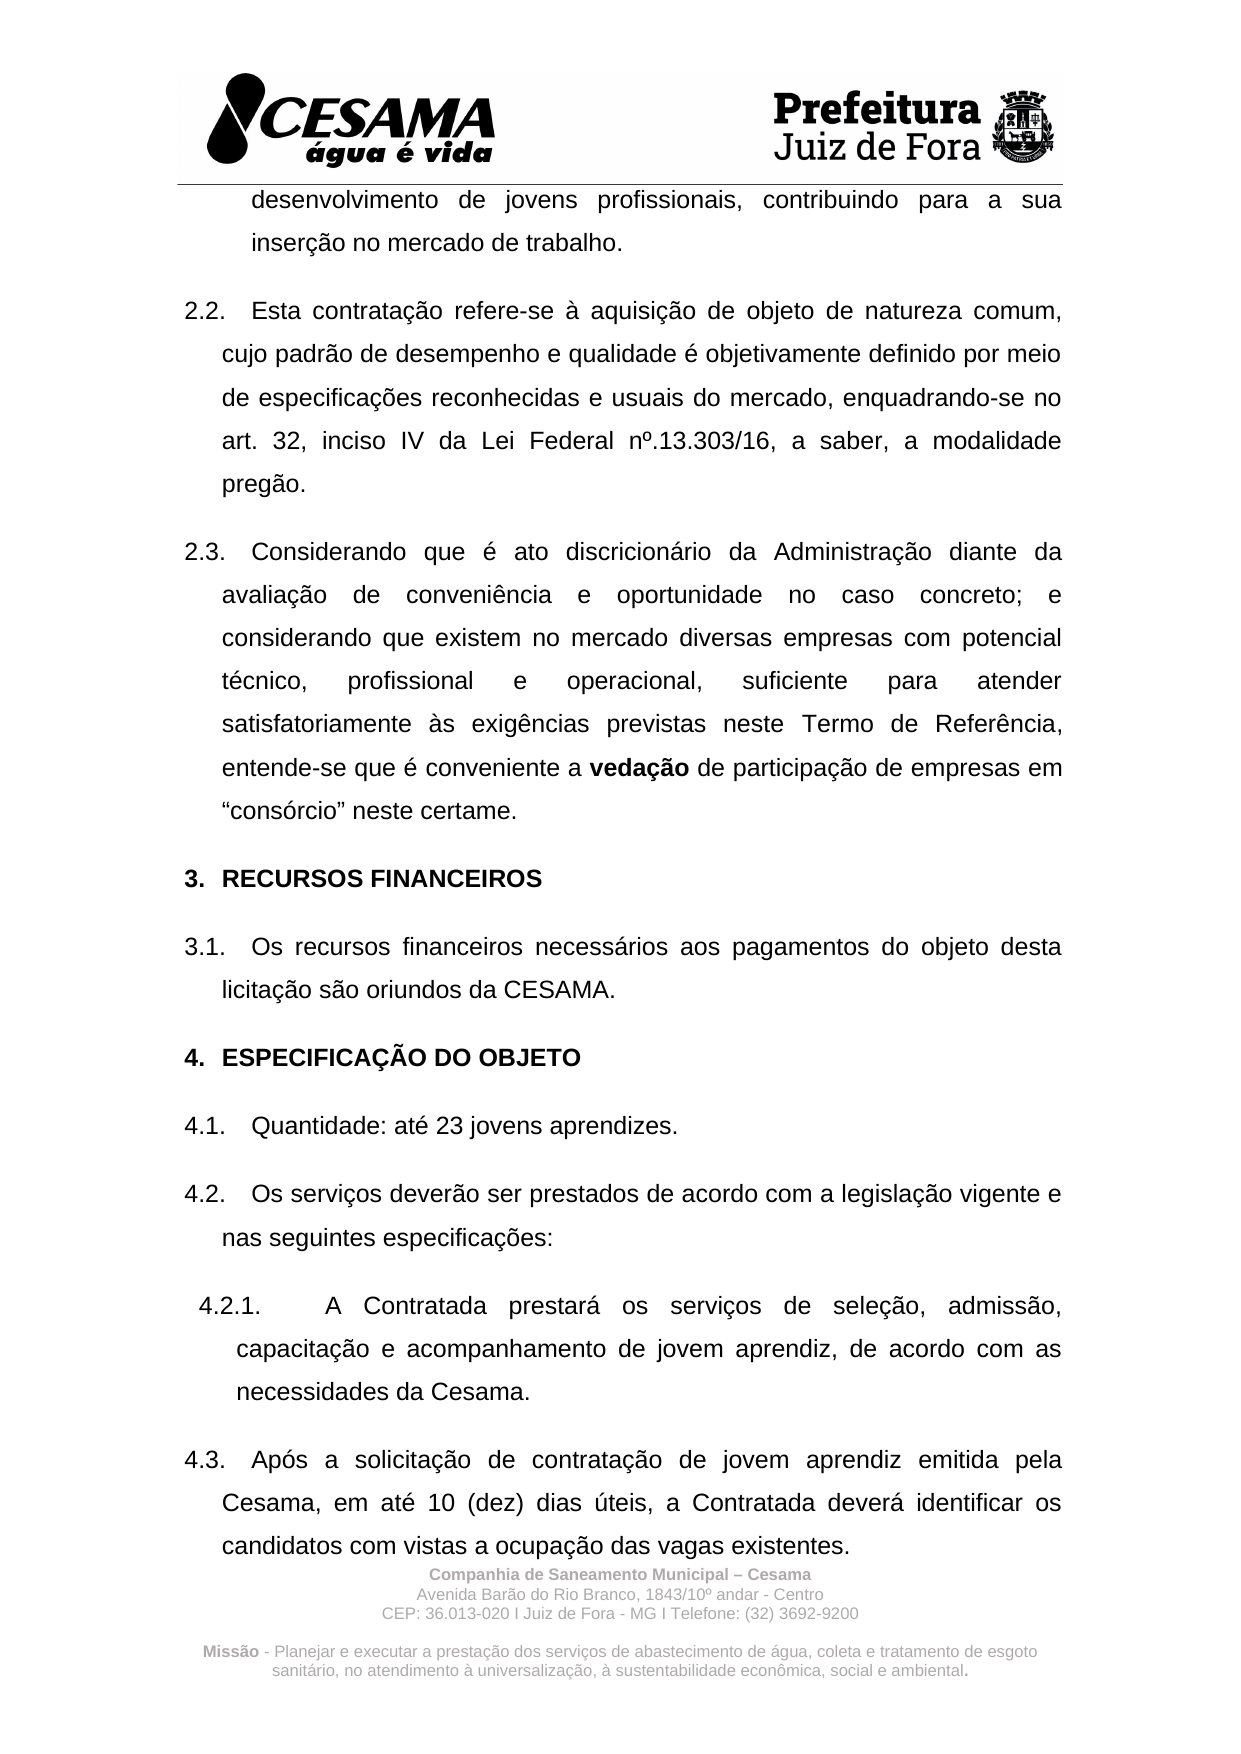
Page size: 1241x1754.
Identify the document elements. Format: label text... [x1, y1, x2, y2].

list Os serviços deverão ser prestados de acordo com a legislação vigente e nas seguintes especificações: [184, 1179, 1063, 1251]
list ESPECIFICAÇÃO DO OBJETO [184, 1043, 1063, 1072]
list Esta contratação refere-se à aquisição de objeto de natureza comum, cujo padrão de desempenho e qualidade é objetivamente definido por meio de especificações reconhecidas e usuais do mercado, enquadrando-se no art. 32, inciso IV da Lei Federal nº.13.303/16, a saber, a modalidade pregão. [184, 296, 1063, 497]
list Os recursos financeiros necessários aos pagamentos do objeto desta licitação são oriundos da CESAMA. [184, 932, 1063, 1004]
list Após a solicitação de contratação de jovem aprendiz emitida pela Cesama, em até 10 (dez) dias úteis, a Contratada deverá identificar os candidatos com vistas a ocupação das vagas existentes. [184, 1445, 1063, 1560]
picture [177, 73, 1063, 185]
list Quantidade: até 23 jovens aprendizes. [184, 1111, 1063, 1140]
list Considerando que é ato discricionário da Administração diante da avaliação de conveniência e oportunidade no caso concreto; e considerando que existem no mercado diversas empresas com potencial técnico, profissional e operacional, suficiente para atender satisfatoriamente às exigências previstas neste Termo de Referência, entende-se que é conveniente a vedação de participação de empresas em “consórcio” neste certame. [184, 537, 1063, 824]
list RECURSOS FINANCEIROS [184, 864, 1063, 892]
list A Contratada prestará os serviços de seleção, admissão, capacitação e acompanhamento de jovem aprendiz, de acordo com as necessidades da Cesama. [199, 1291, 1063, 1406]
